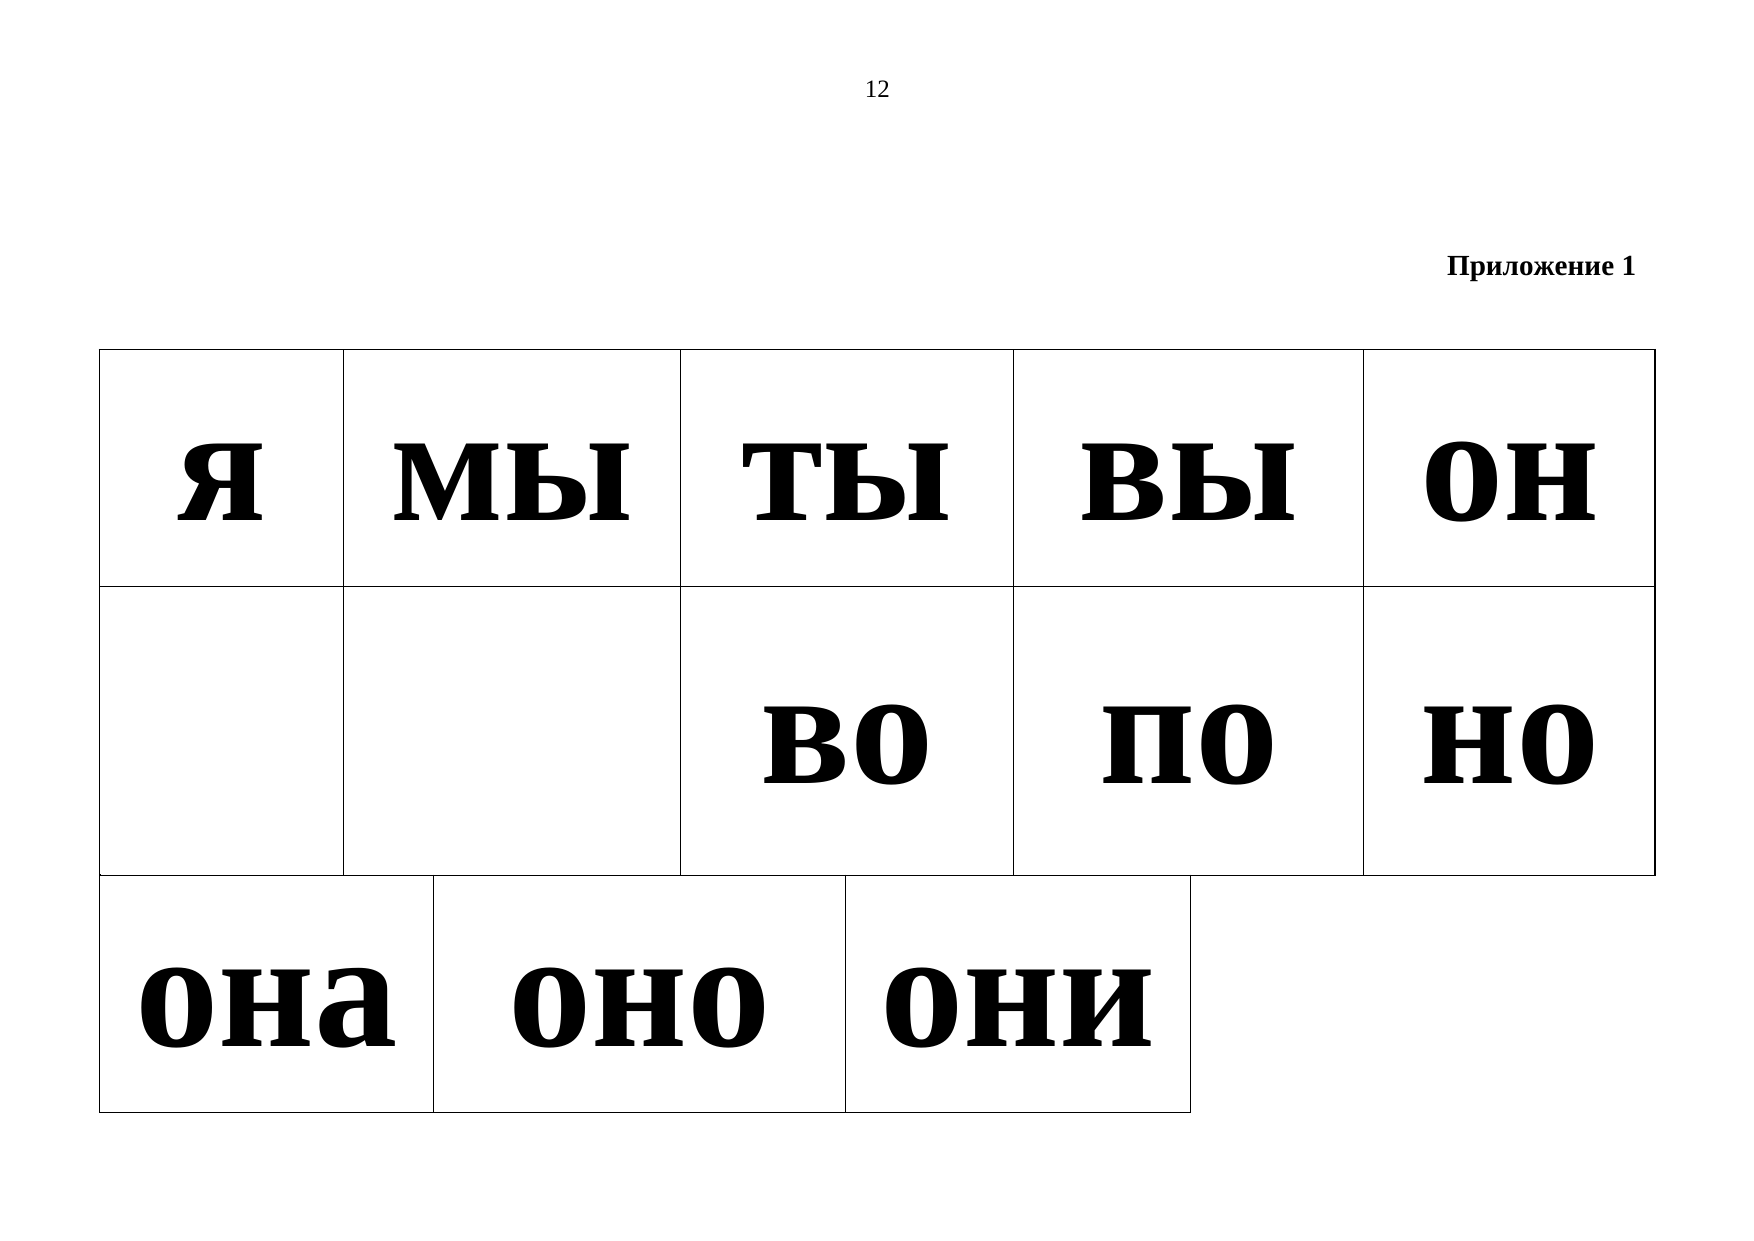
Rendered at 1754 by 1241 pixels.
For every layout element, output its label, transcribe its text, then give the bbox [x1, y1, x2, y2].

table_cell оно [434, 876, 845, 1112]
table_header вы [1014, 350, 1363, 586]
table_cell во [681, 587, 1013, 874]
table_cell [344, 587, 680, 874]
table_header мы [344, 350, 680, 586]
table_header ты [681, 350, 1013, 586]
table_cell по [1014, 587, 1363, 874]
table_header он [1364, 350, 1654, 586]
table_cell [100, 587, 343, 874]
table_cell она [100, 876, 433, 1112]
table_header я [100, 350, 343, 586]
table_cell но [1364, 587, 1654, 874]
text Приложение 1 [118, 248, 1636, 282]
table_cell они [846, 876, 1190, 1112]
